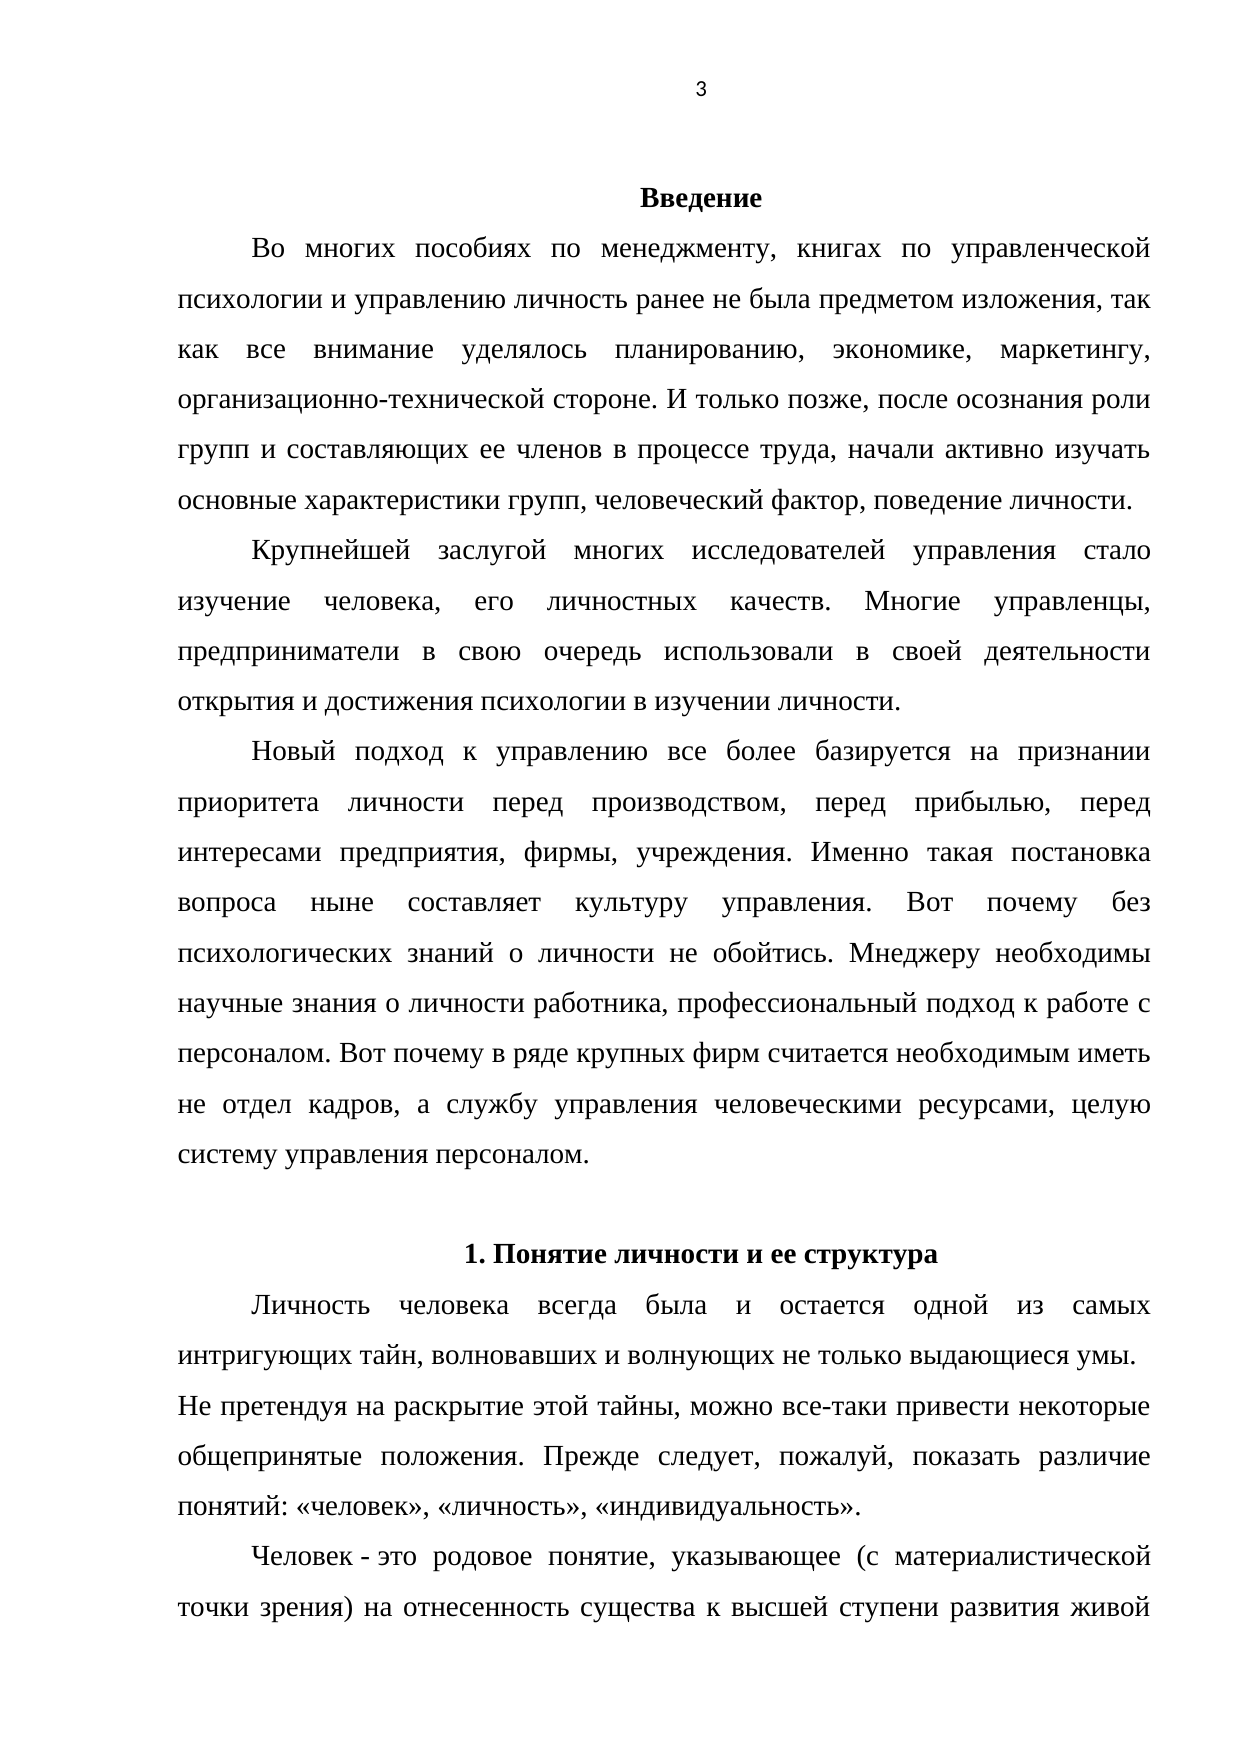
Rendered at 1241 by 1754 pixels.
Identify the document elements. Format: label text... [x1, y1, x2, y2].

text Во многих пособиях по менеджменту, книгах по управленческой психологии и управлению личность ранее не была предметом изложения, так как все внимание уделялось планированию, экономике, маркетингу, организационно-технической стороне. И только позже, после осознания роли групп и составляющих ее членов в процессе труда, начали активно изучать основные характеристики групп, человеческий фактор, поведение личности. [177, 230, 1152, 516]
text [177, 1538, 1152, 1622]
subtitle Введение [177, 180, 1151, 214]
text Новый подход к управлению все более базируется на признании приоритета личности перед производством, перед прибылью, перед интересами предприятия, фирмы, учреждения. Именно такая постановка вопроса ныне составляет культуру управления. Вот почему без психологических знаний о личности не обойтись. Мнеджеру необходимы научные знания о личности работника, профессиональный подход к работе с персоналом. Вот почему в ряде крупных фирм считается необходимым иметь не отдел кадров, а службу управления человеческими ресурсами, целую систему управления персоналом. [177, 733, 1152, 1169]
text Крупнейшей заслугой многих исследователей управления стало изучение человека, его личностных качеств. Многие управленцы, предприниматели в свою очередь использовали в своей деятельности открытия и достижения психологии в изучении личности. [177, 532, 1152, 717]
text Не претендуя на раскрытие этой тайны, можно все-таки привести некоторые общепринятые положения. Прежде следует, пожалуй, показать различие понятий: «человек», «личность», «индивидуальность». [177, 1388, 1152, 1522]
text Личность человека всегда была и остается одной из самых интригующих тайн, волновавших и волнующих не только выдающиеся умы. [177, 1287, 1152, 1371]
subtitle 1. Понятие личности и ее структура [177, 1237, 1151, 1270]
